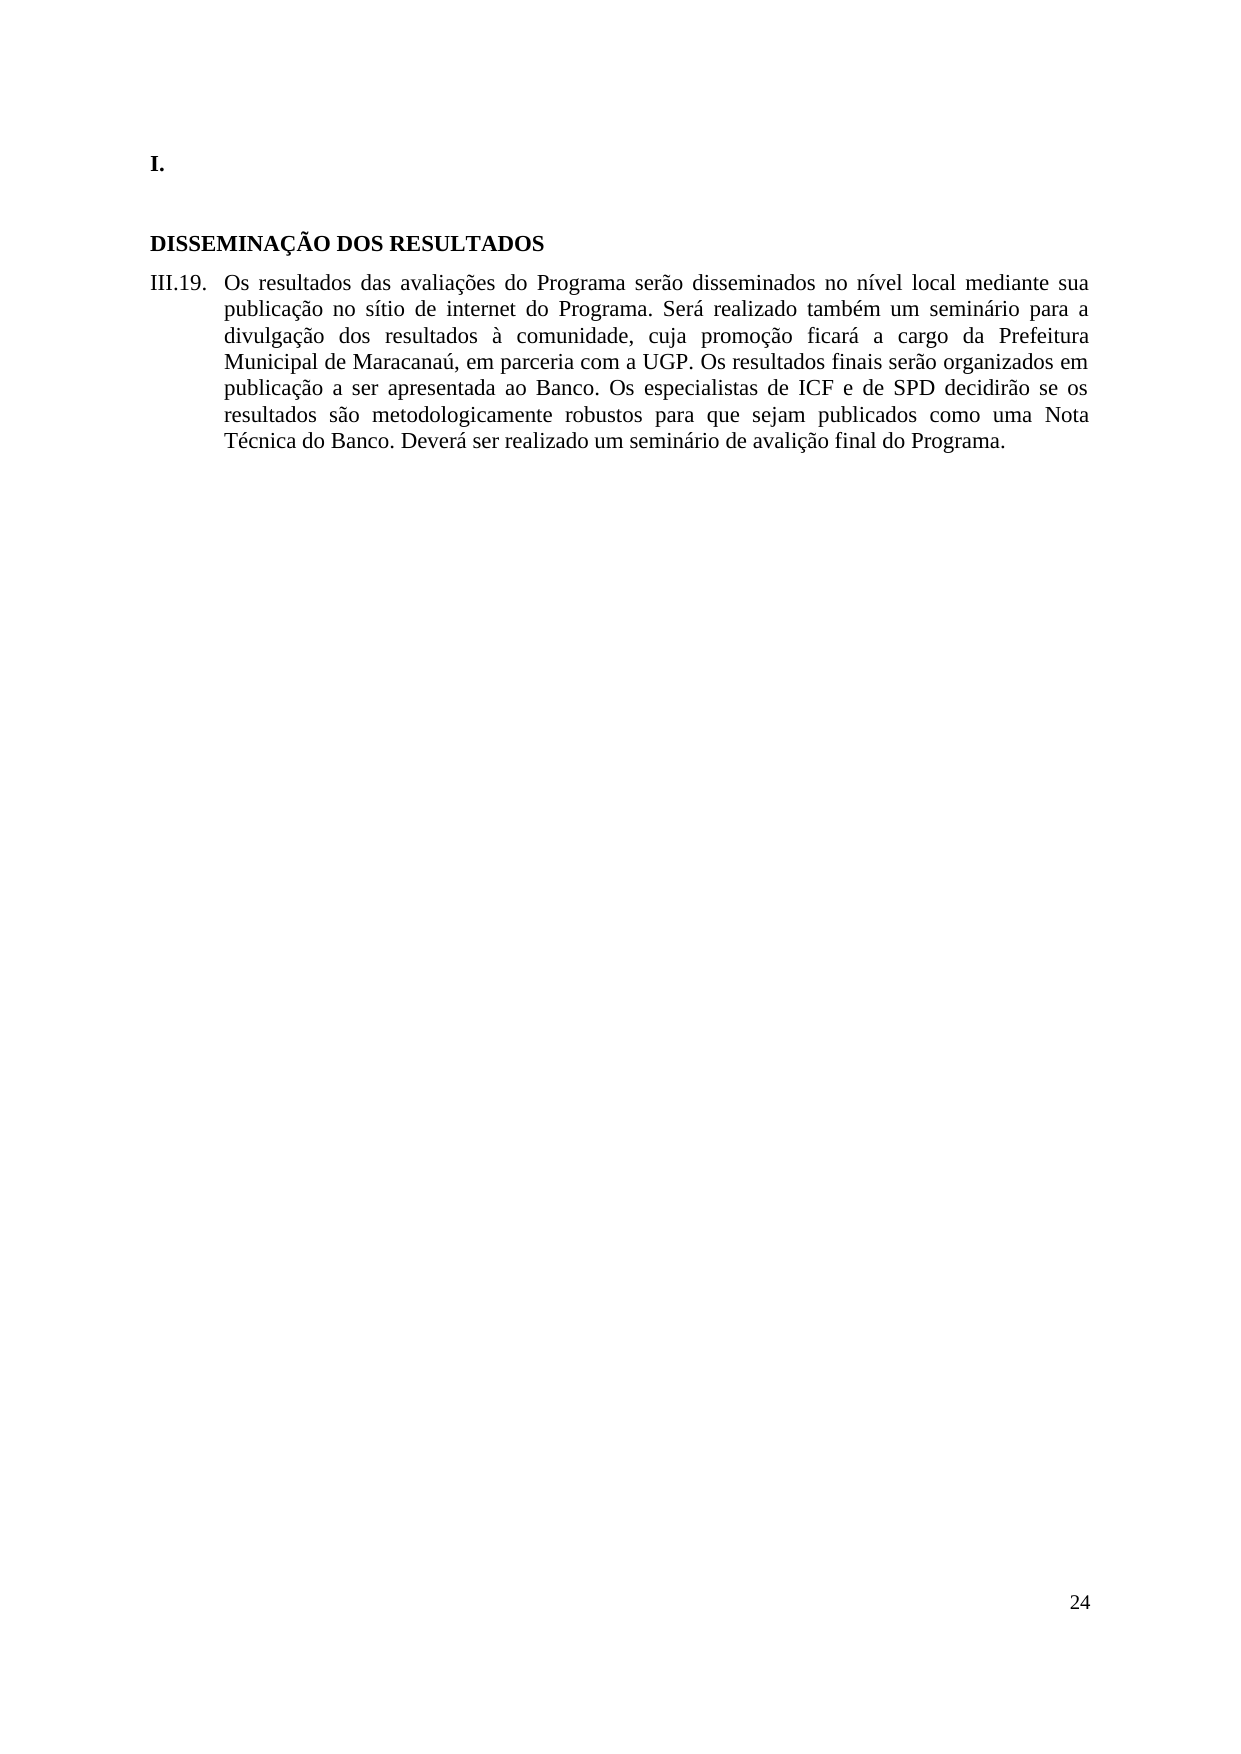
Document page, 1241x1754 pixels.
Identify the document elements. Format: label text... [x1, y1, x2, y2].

subtitle I. Disseminação Dos Resultados [150, 150, 1090, 256]
list Os resultados das avaliações do Programa serão disseminados no nível local mediante sua publicação no sítio de internet do Programa. Será realizado também um seminário para a divulgação dos resultados à comunidade, cuja promoção ficará a cargo da Prefeitura Municipal de Maracanaú, em parceria com a UGP. Os resultados finais serão organizados em publicação a ser apresentada ao Banco. Os especialistas de ICF e de SPD decidirão se os resultados são metodologicamente robustos para que sejam publicados como uma Nota Técnica do Banco. Deverá ser realizado um seminário de avalição final do Programa. [150, 269, 1090, 453]
